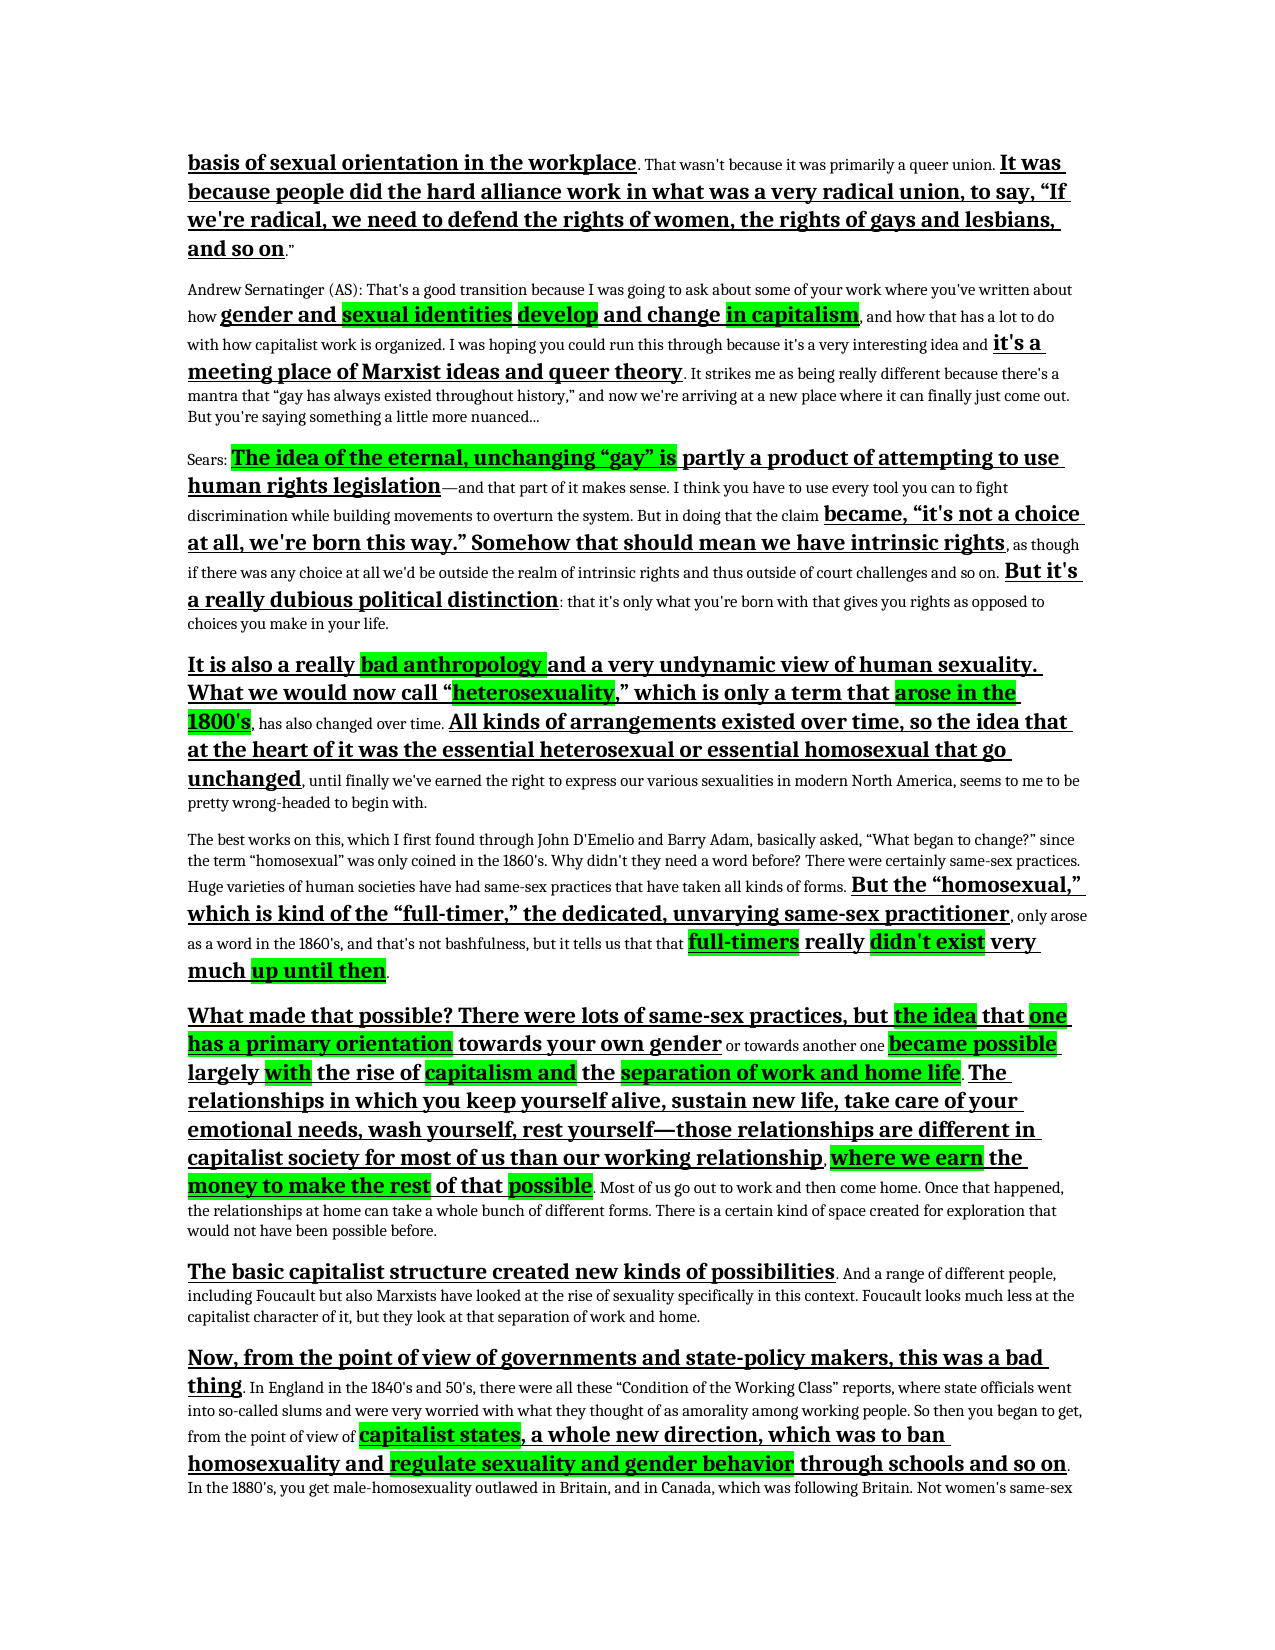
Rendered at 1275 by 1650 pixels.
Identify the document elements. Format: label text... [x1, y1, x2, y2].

text Andrew Sernatinger (AS): That's a good transition because I was going to ask about some of your work where you've written about how gender and sexual identities develop and change in capitalism, and how that has a lot to do with how capitalist work is organized. I was hoping you could run this through because it's a very interesting idea and it's a meeting place of Marxist ideas and queer theory. It strikes me as being really different because there's a mantra that “gay has always existed throughout history,” and now we're arriving at a new place where it can finally just come out. But you're saying something a little more nuanced... [187, 280, 1087, 426]
text Sears: The idea of the eternal, unchanging “gay” is partly a product of attempting to use human rights legislation—and that part of it makes sense. I think you have to use every tool you can to fight discrimination while building movements to overturn the system. But in doing that the claim became, “it's not a choice at all, we're born this way.” Somehow that should mean we have intrinsic rights, as though if there was any choice at all we'd be outside the realm of intrinsic rights and thus outside of court challenges and so on. But it's a really dubious political distinction: that it's only what you're born with that gives you rights as opposed to choices you make in your life. [187, 444, 1087, 633]
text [187, 150, 1087, 262]
text It is also a really bad anthropology and a very undynamic view of human sexuality. What we would now call “heterosexuality,” which is only a term that arose in the 1800's, has also changed over time. All kinds of arrangements existed over time, so the idea that at the heart of it was the essential heterosexual or essential homosexual that go unchanged, until finally we've earned the right to express our various sexualities in modern North America, seems to me to be pretty wrong-headed to begin with. [187, 652, 1087, 812]
text What made that possible? There were lots of same-sex practices, but the idea that one has a primary orientation towards your own gender or towards another one became possible largely with the rise of capitalism and the separation of work and home life. The relationships in which you keep yourself alive, sustain new life, take care of your emotional needs, wash yourself, rest yourself—those relationships are different in capitalist society for most of us than our working relationship, where we earn the money to make the rest of that possible. Most of us go out to work and then come home. Once that happened, the relationships at home can take a whole bunch of different forms. There is a certain kind of space created for exploration that would not have been possible before. [187, 1003, 1087, 1241]
text The best works on this, which I first found through John D'Emelio and Barry Adam, basically asked, “What began to change?” since the term “homosexual” was only coined in the 1860's. Why didn't they need a word before? There were certainly same-sex practices. Huge varieties of human societies have had same-sex practices that have taken all kinds of forms. But the “homosexual,” which is kind of the “full-timer,” the dedicated, unvarying same-sex practitioner, only arose as a word in the 1860's, and that's not bashfulness, but it tells us that that full-timers really didn't exist very much up until then. [187, 830, 1087, 984]
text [187, 1345, 1087, 1498]
text The basic capitalist structure created new kinds of possibilities. And a range of different people, including Foucault but also Marxists have looked at the rise of sexuality specifically in this context. Foucault looks much less at the capitalist character of it, but they look at that separation of work and home. [187, 1259, 1087, 1327]
